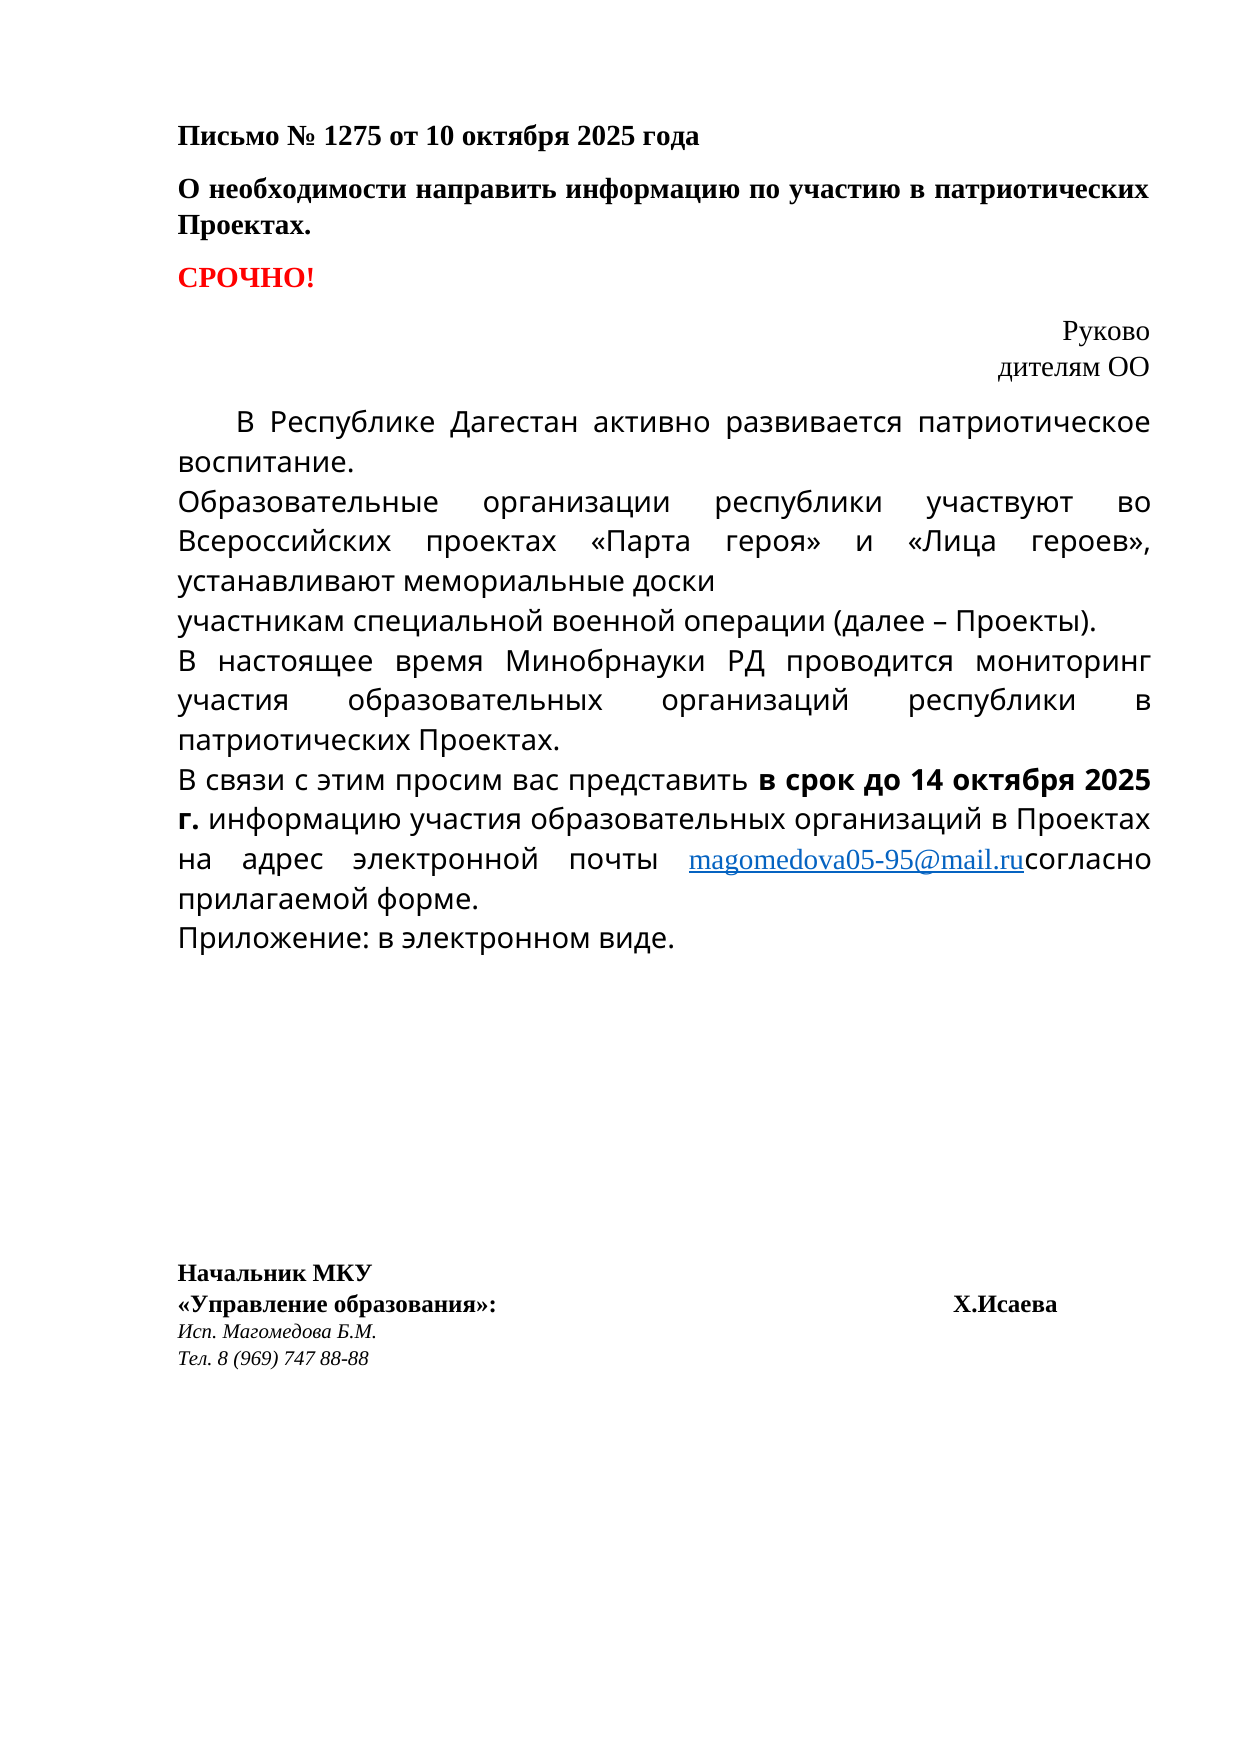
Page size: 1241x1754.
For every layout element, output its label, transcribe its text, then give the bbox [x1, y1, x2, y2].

text Руководителям ОО [177, 313, 1150, 382]
text участникам специальной военной операции (далее – Проекты). [177, 600, 1152, 640]
text Образовательные организации республики участвуют во Всероссийских проектах «Парта героя» и «Лица героев», устанавливают мемориальные доски [177, 481, 1152, 600]
text В связи с этим просим вас представить в срок до 14 октября 2025 г. информацию участия образовательных организаций в Проектах на адрес электронной почты magomedova05-95@mail.ruсогласно прилагаемой форме. [177, 759, 1152, 918]
text В настоящее время Минобрнауки РД проводится мониторинг участия образовательных организаций республики в патриотических Проектах. [177, 640, 1152, 759]
text Письмо № 1275 от 10 октября 2025 года [177, 118, 1150, 152]
text СРОЧНО! [177, 260, 1150, 293]
text О необходимости направить информацию по участию в патриотических Проектах. [177, 171, 1150, 241]
text Исп. Магомедова Б.М. [177, 1319, 1139, 1343]
text В Республике Дагестан активно развивается патриотическое воспитание. [177, 402, 1152, 481]
text Тел. 8 (969) 747 88-88 [177, 1345, 1139, 1369]
text «Управление образования»: Х.Исаева [177, 1289, 1139, 1318]
text Начальник МКУ [177, 1258, 1150, 1287]
text Приложение: в электронном виде. [177, 918, 1152, 957]
